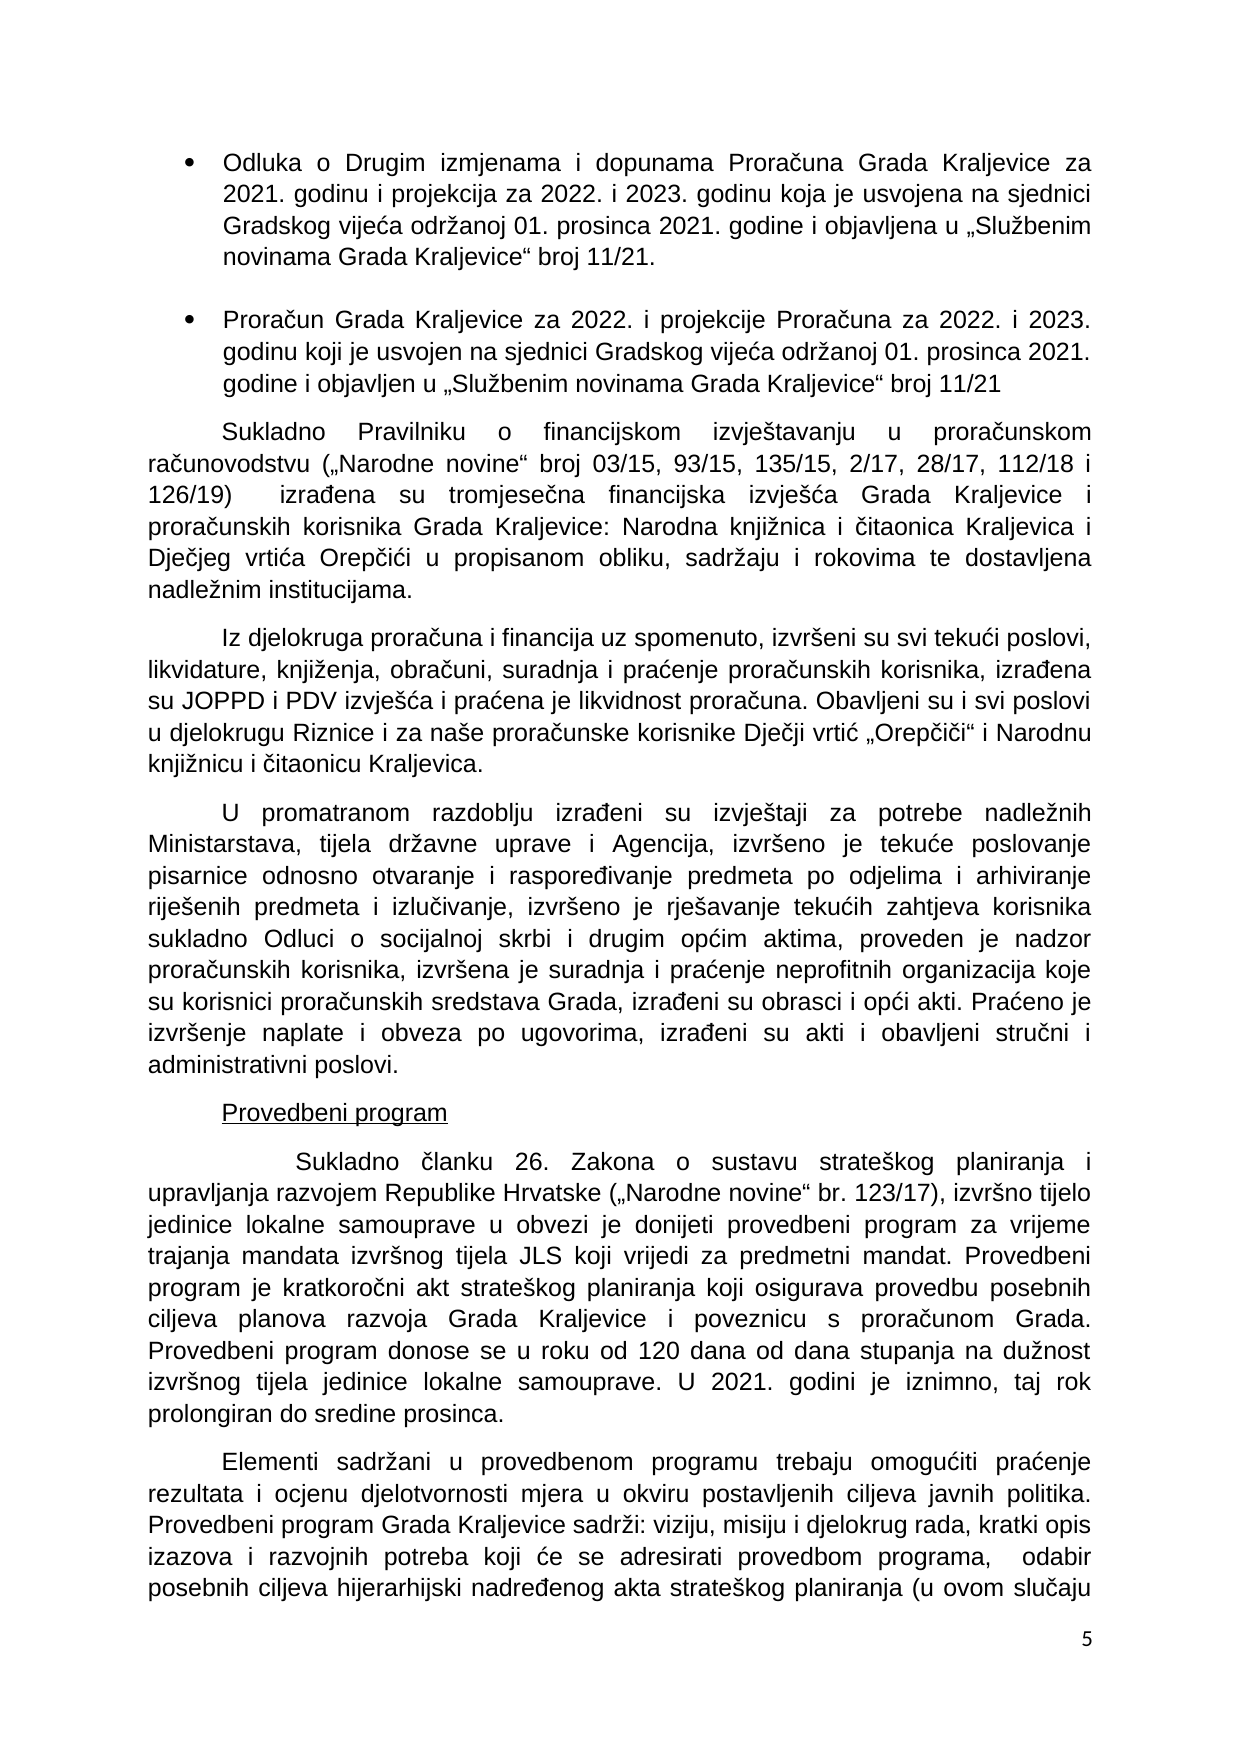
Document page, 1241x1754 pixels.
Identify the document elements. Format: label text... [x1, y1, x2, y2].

text Sukladno članku 26. Zakona o sustavu strateškog planiranja i upravljanja razvojem Republike Hrvatske („Narodne novine“ br. 123/17), izvršno tijelo jedinice lokalne samouprave u obvezi je donijeti provedbeni program za vrijeme trajanja mandata izvršnog tijela JLS koji vrijedi za predmetni mandat. Provedbeni program je kratkoročni akt strateškog planiranja koji osigurava provedbu posebnih ciljeva planova razvoja Grada Kraljevice i poveznicu s proračunom Grada. Provedbeni program donose se u roku od 120 dana od dana stupanja na dužnost izvršnog tijela jedinice lokalne samouprave. U 2021. godini je iznimno, taj rok prolongiran do sredine prosinca. [148, 1146, 1093, 1428]
text Provedbeni program [148, 1098, 1093, 1127]
text U promatranom razdoblju izrađeni su izvještaji za potrebe nadležnih Ministarstava, tijela državne uprave i Agencija, izvršeno je tekuće poslovanje pisarnice odnosno otvaranje i raspoređivanje predmeta po odjelima i arhiviranje riješenih predmeta i izlučivanje, izvršeno je rješavanje tekućih zahtjeva korisnika sukladno Odluci o socijalnoj skrbi i drugim općim aktima, proveden je nadzor proračunskih korisnika, izvršena je suradnja i praćenje neprofitnih organizacija koje su korisnici proračunskih sredstava Grada, izrađeni su obrasci i opći akti. Praćeno je izvršenje naplate i obveza po ugovorima, izrađeni su akti i obavljeni stručni i administrativni poslovi. [148, 797, 1093, 1079]
list Odluka o Drugim izmjenama i dopunama Proračuna Grada Kraljevice za 2021. godinu i projekcija za 2022. i 2023. godinu koja je usvojena na sjednici Gradskog vijeća održanoj 01. prosinca 2021. godine i objavljena u „Službenim novinama Grada Kraljevice“ broj 11/21. [185, 148, 1093, 271]
text Iz djelokruga proračuna i financija uz spomenuto, izvršeni su svi tekući poslovi, likvidature, knjiženja, obračuni, suradnja i praćenje proračunskih korisnika, izrađena su JOPPD i PDV izvješća i praćena je likvidnost proračuna. Obavljeni su i svi poslovi u djelokrugu Riznice i za naše proračunske korisnike Dječji vrtić „Orepčiči“ i Narodnu knjižnicu i čitaonicu Kraljevica. [148, 623, 1093, 778]
text Sukladno Pravilniku o financijskom izvještavanju u proračunskom računovodstvu („Narodne novine“ broj 03/15, 93/15, 135/15, 2/17, 28/17, 112/18 i 126/19) izrađena su tromjesečna financijska izvješća Grada Kraljevice i proračunskih korisnika Grada Kraljevice: Narodna knjižnica i čitaonica Kraljevica i Dječjeg vrtića Orepčići u propisanom obliku, sadržaju i rokovima te dostavljena nadležnim institucijama. [148, 417, 1093, 603]
list Proračun Grada Kraljevice za 2022. i projekcije Proračuna za 2022. i 2023. godinu koji je usvojen na sjednici Gradskog vijeća održanoj 01. prosinca 2021. godine i objavljen u „Službenim novinama Grada Kraljevice“ broj 11/21 [185, 306, 1093, 397]
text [148, 1447, 1093, 1602]
